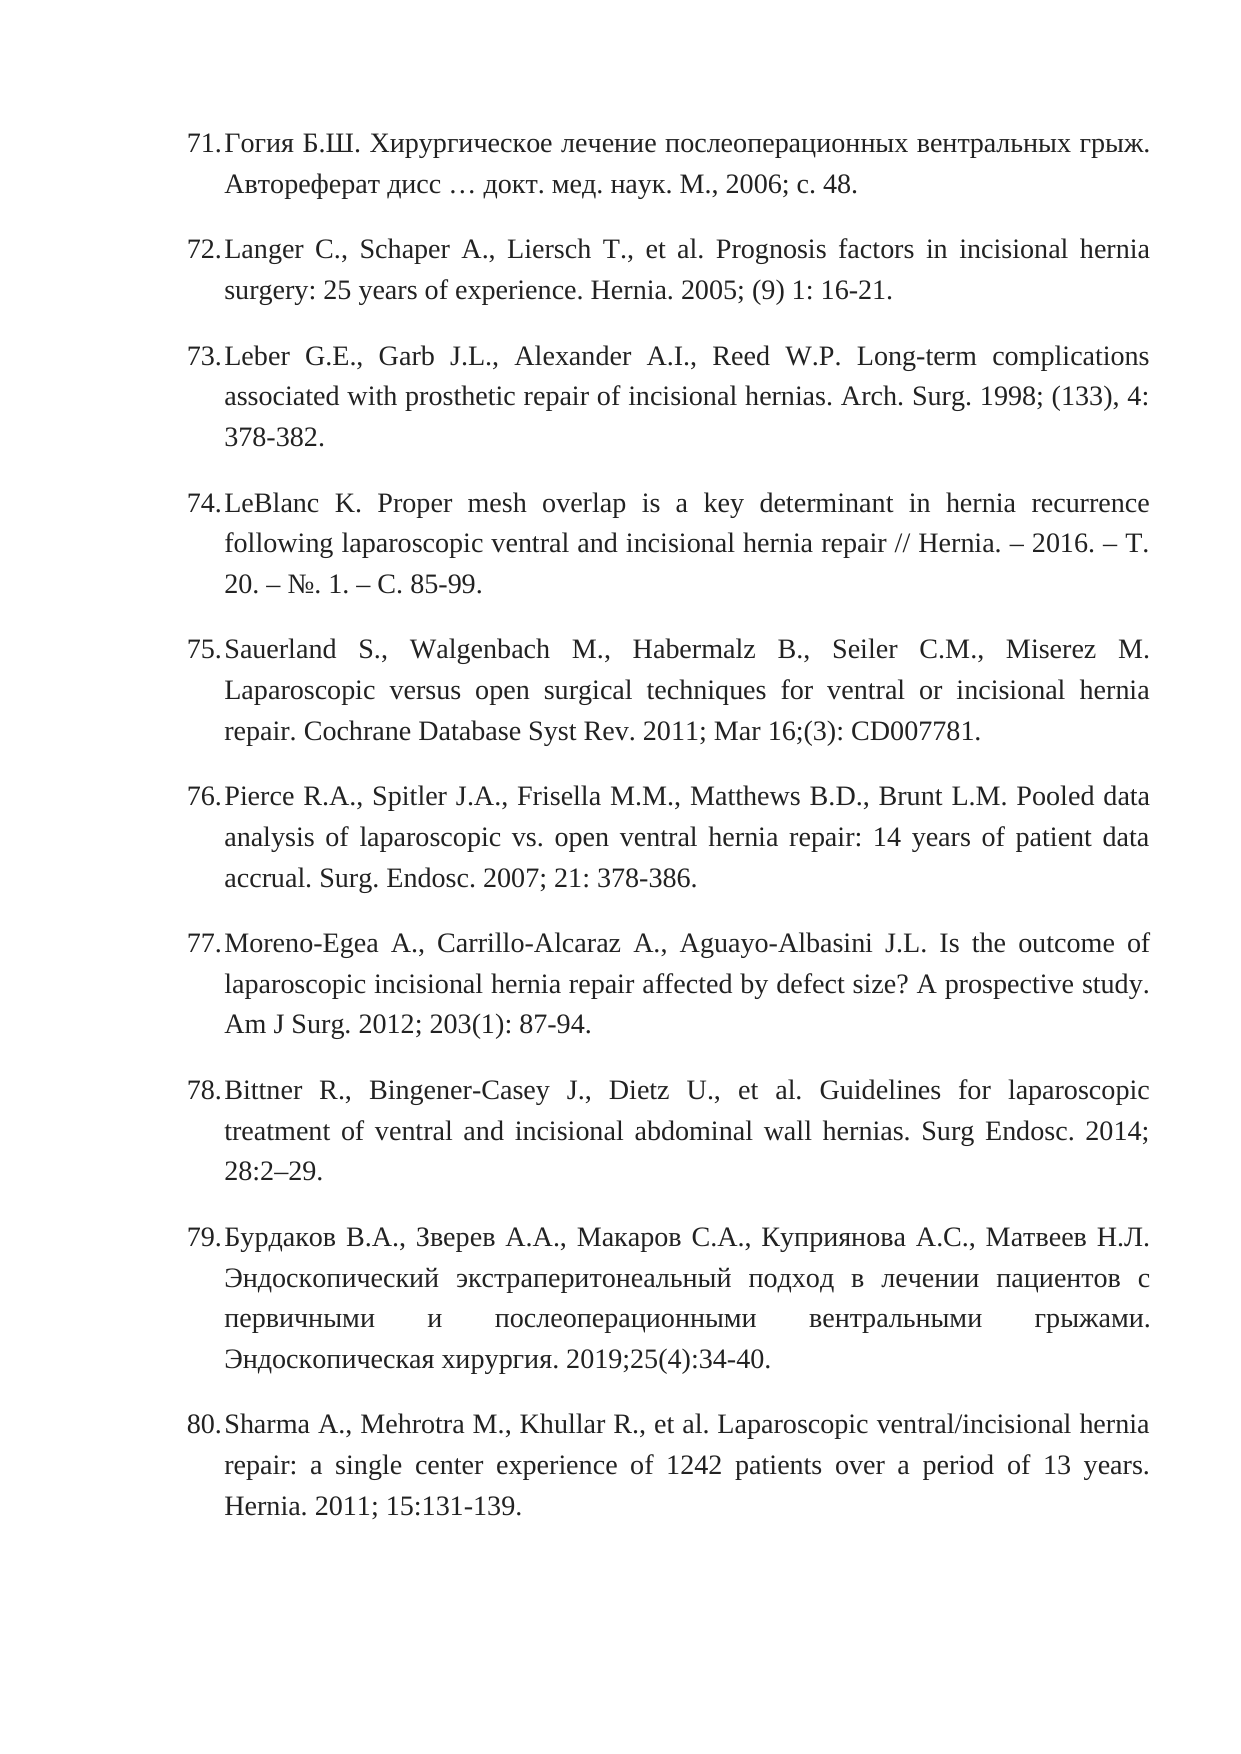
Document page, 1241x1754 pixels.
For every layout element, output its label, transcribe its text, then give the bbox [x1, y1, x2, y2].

list Pierce R.A., Spitler J.A., Frisella M.M., Matthews B.D., Brunt L.M. Pooled data analysis of laparoscopic vs. open ventral hernia repair: 14 years of patient data accrual. Surg. Endosc. 2007; 21: 378-386. [187, 771, 1152, 893]
list Bittner R., Bingener-Casey J., Dietz U., et al. Guidelines for laparoscopic treatment of ventral and incisional abdominal wall hernias. Surg Endosc. 2014; 28:2–29. [187, 1065, 1152, 1187]
list Бурдаков В.А., Зверев А.А., Макаров С.А., Куприянова А.С., Матвеев Н.Л. Эндоскопический экстраперитонеальный подход в лечении пациентов с первичными и послеоперационными вентральными грыжами. Эндоскопическая хирургия. 2019;25(4):34-40. [187, 1212, 1152, 1374]
list Leber G.E., Garb J.L., Alexander A.I., Reed W.P. Long-term complications associated with prosthetic repair of incisional hernias. Arch. Surg. 1998; (133), 4: 378-382. [187, 331, 1152, 452]
list Sauerland S., Walgenbach M., Habermalz B., Seiler C.M., Miserez M. Laparoscopic versus open surgical techniques for ventral or incisional hernia repair. Cochrane Database Syst Rev. 2011; Mar 16;(3): CD007781. [187, 624, 1152, 746]
list Гогия Б.Ш. Хирургическое лечение послеоперационных вентральных грыж. Автореферат дисс … докт. мед. наук. М., 2006; с. 48. [187, 118, 1152, 199]
list LeBlanc K. Proper mesh overlap is a key determinant in hernia recurrence following laparoscopic ventral and incisional hernia repair // Hernia. – 2016. – Т. 20. – №. 1. – С. 85-99. [187, 477, 1152, 599]
list Sharma A., Mehrotra M., Khullar R., et al. Laparoscopic ventral/incisional hernia repair: a single center experience of 1242 patients over a period of 13 years. Hernia. 2011; 15:131-139. [187, 1399, 1152, 1521]
list Langer C., Schaper A., Liersch T., et al. Prognosis factors in incisional hernia surgery: 25 years of experience. Hernia. 2005; (9) 1: 16-21. [187, 224, 1152, 306]
list Moreno-Egea A., Carrillo-Alcaraz A., Aguayo-Albasini J.L. Is the outcome of laparoscopic incisional hernia repair affected by defect size? A prospective study. Am J Surg. 2012; 203(1): 87-94. [187, 918, 1152, 1040]
